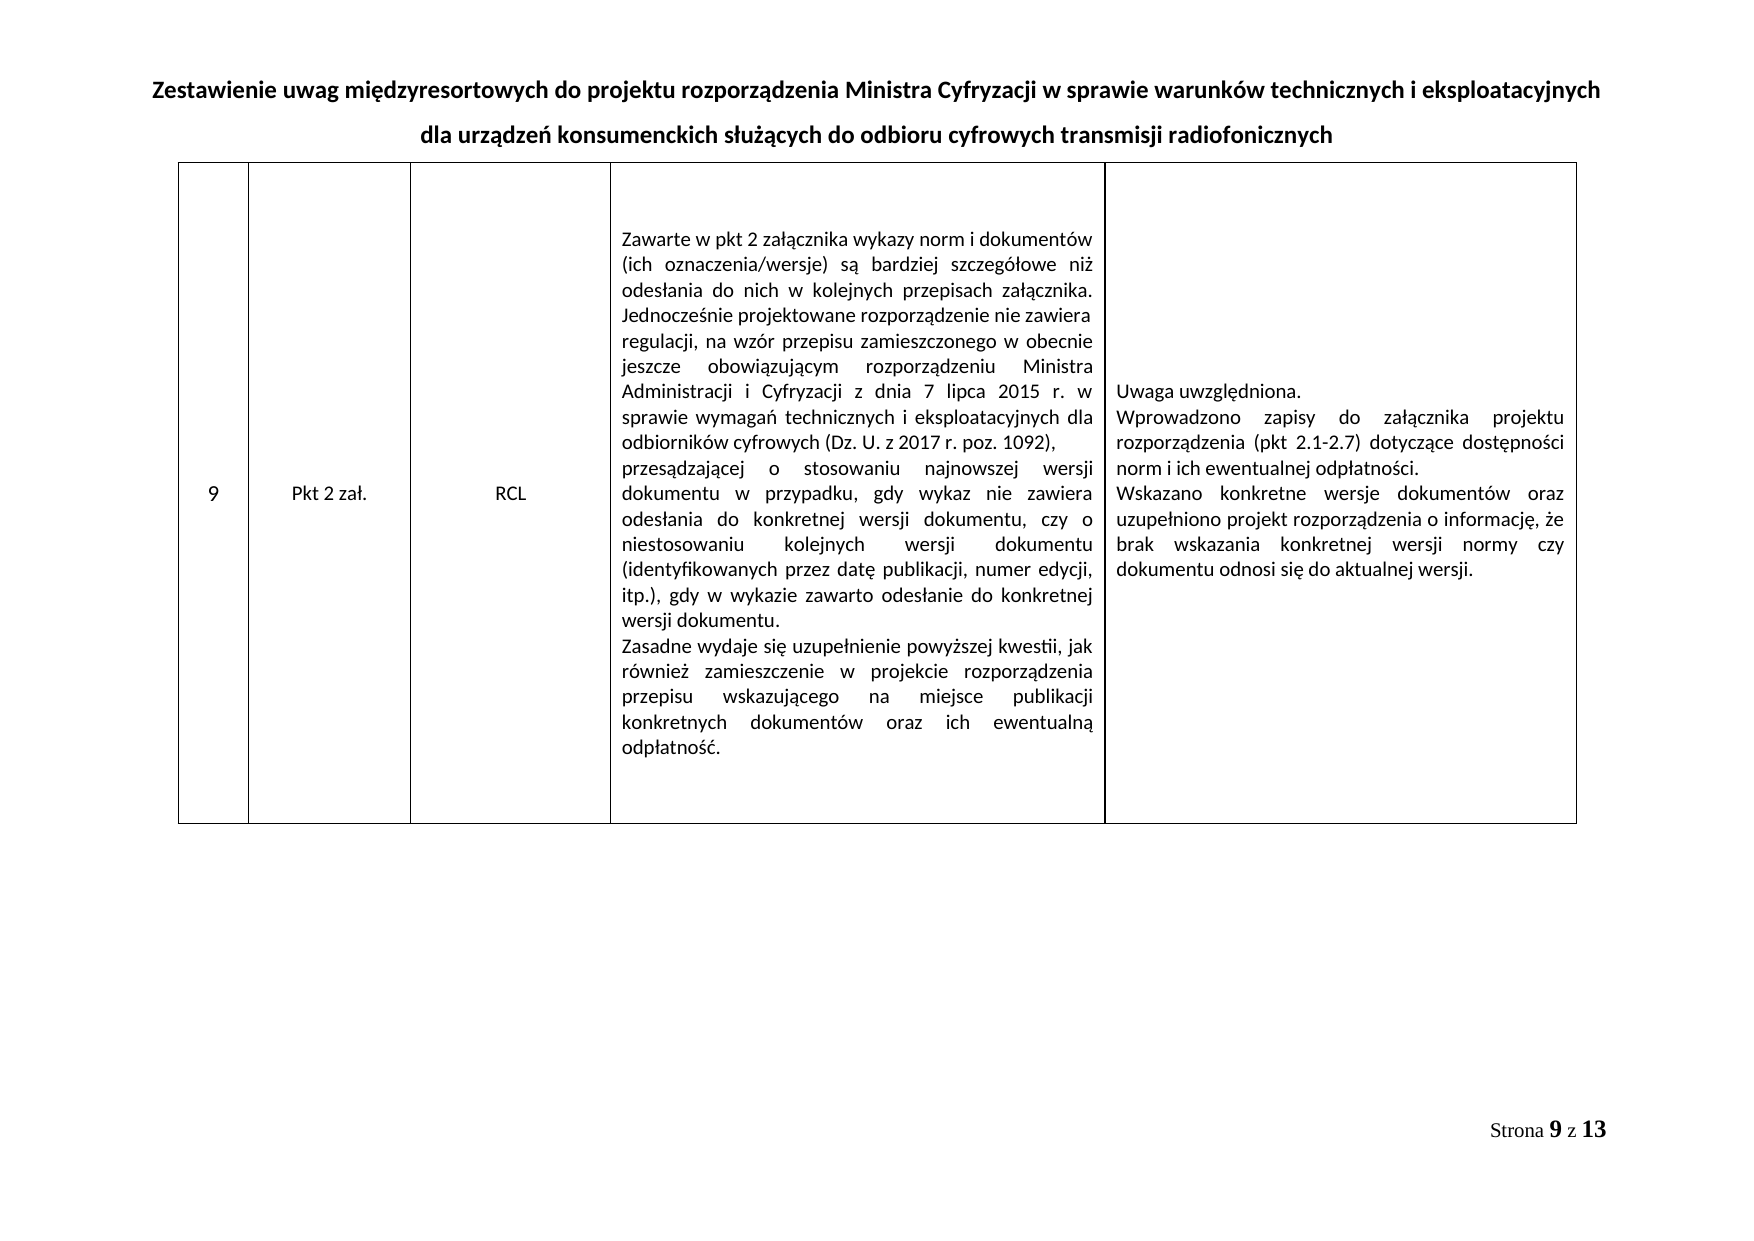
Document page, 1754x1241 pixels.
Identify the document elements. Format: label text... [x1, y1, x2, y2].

table_cell Pkt 2 zał. [249, 163, 410, 823]
table_cell Zawarte w pkt 2 załącznika wykazy norm i dokumentów (ich oznaczenia/wersje) są bardziej szczegółowe niż odesłania do nich w kolejnych przepisach załącznika. Jednocześnie projektowane rozporządzenie nie zawiera regulacji, na wzór przepisu zamieszczonego w obecnie jeszcze obowiązującym rozporządzeniu Ministra Administracji i Cyfryzacji z dnia 7 lipca 2015 r. w sprawie wymagań technicznych i eksploatacyjnych dla odbiorników cyfrowych (Dz. U. z 2017 r. poz. 1092), przesądzającej o stosowaniu najnowszej wersji dokumentu w przypadku, gdy wykaz nie zawiera odesłania do konkretnej wersji dokumentu, czy o niestosowaniu kolejnych wersji dokumentu (identyfikowanych przez datę publikacji, numer edycji, itp.), gdy w wykazie zawarto odesłanie do konkretnej wersji dokumentu. Zasadne wydaje się uzupełnienie powyższej kwestii, jak również zamieszczenie w projekcie rozporządzenia przepisu wskazującego na miejsce publikacji konkretnych dokumentów oraz ich ewentualną odpłatność. [611, 163, 1104, 823]
table_cell RCL [411, 163, 610, 823]
table_cell 9 [179, 163, 248, 823]
table_cell Uwaga uwzględniona. Wprowadzono zapisy do załącznika projektu rozporządzenia (pkt 2.1-2.7) dotyczące dostępności norm i ich ewentualnej odpłatności. Wskazano konkretne wersje dokumentów oraz uzupełniono projekt rozporządzenia o informację, że brak wskazania konkretnej wersji normy czy dokumentu odnosi się do aktualnej wersji. [1106, 163, 1576, 823]
